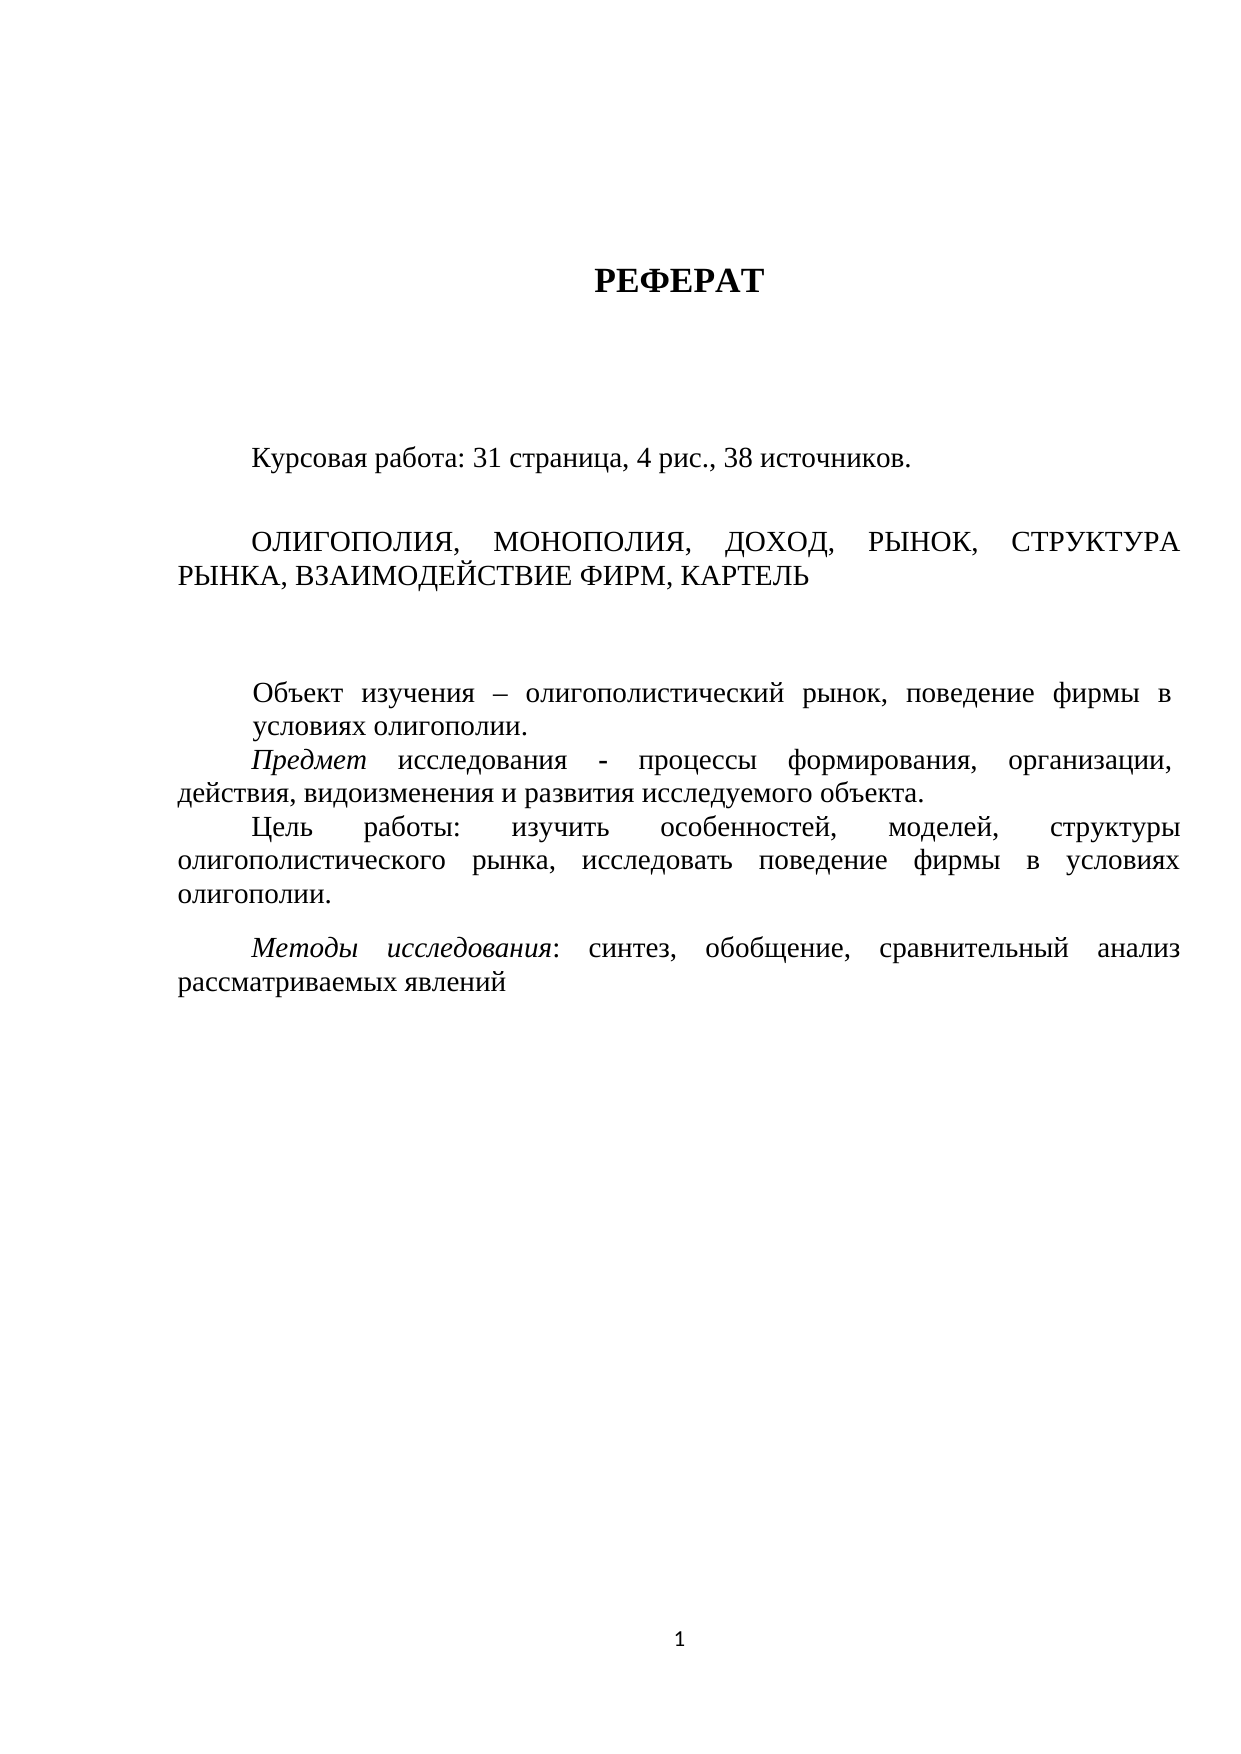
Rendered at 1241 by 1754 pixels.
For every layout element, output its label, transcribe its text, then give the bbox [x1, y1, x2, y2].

text ОЛИГОПОЛИЯ, МОНОПОЛИЯ, ДОХОД, РЫНОК, СТРУКТУРА РЫНКА, ВЗАИМОДЕЙСТВИЕ ФИРМ, КАРТЕЛЬ [177, 524, 1181, 591]
text Объект изучения – олигополистический рынок, поведение фирмы в условиях олигополии. [252, 675, 1172, 742]
text Методы исследования: синтез, обобщение, сравнительный анализ рассматриваемых явлений [177, 930, 1181, 997]
text Предмет исследования - процессы формирования, организации, действия, видоизменения и развития исследуемого объекта. [177, 742, 1172, 809]
text Цель работы: изучить особенностей, моделей, структуры олигополистического рынка, исследовать поведение фирмы в условиях олигополии. [177, 809, 1181, 909]
text Курсовая работа: 31 cтраница, 4 рис., 38 источников. [177, 441, 1181, 474]
text РЕФЕРАТ [177, 259, 1181, 300]
